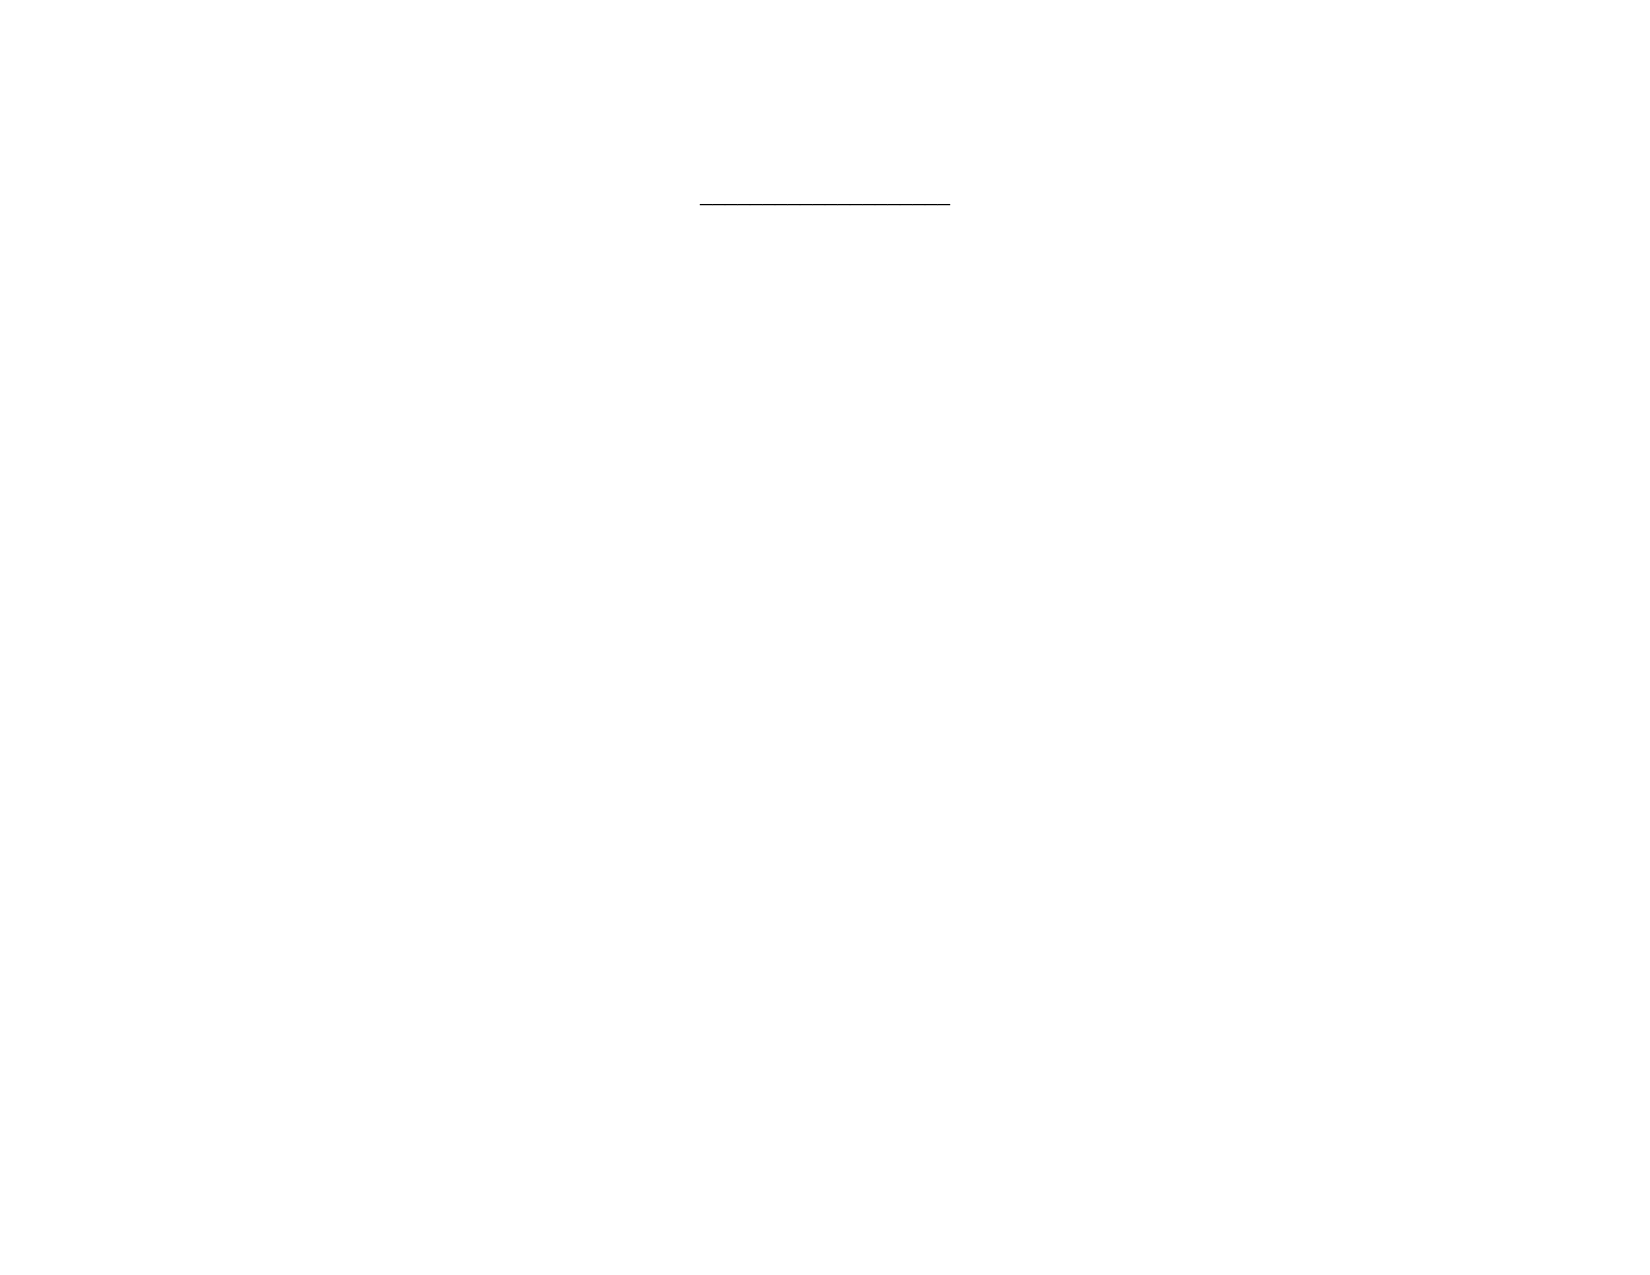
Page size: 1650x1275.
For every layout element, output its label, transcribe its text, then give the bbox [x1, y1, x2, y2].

text ____________________ [150, 179, 1500, 207]
